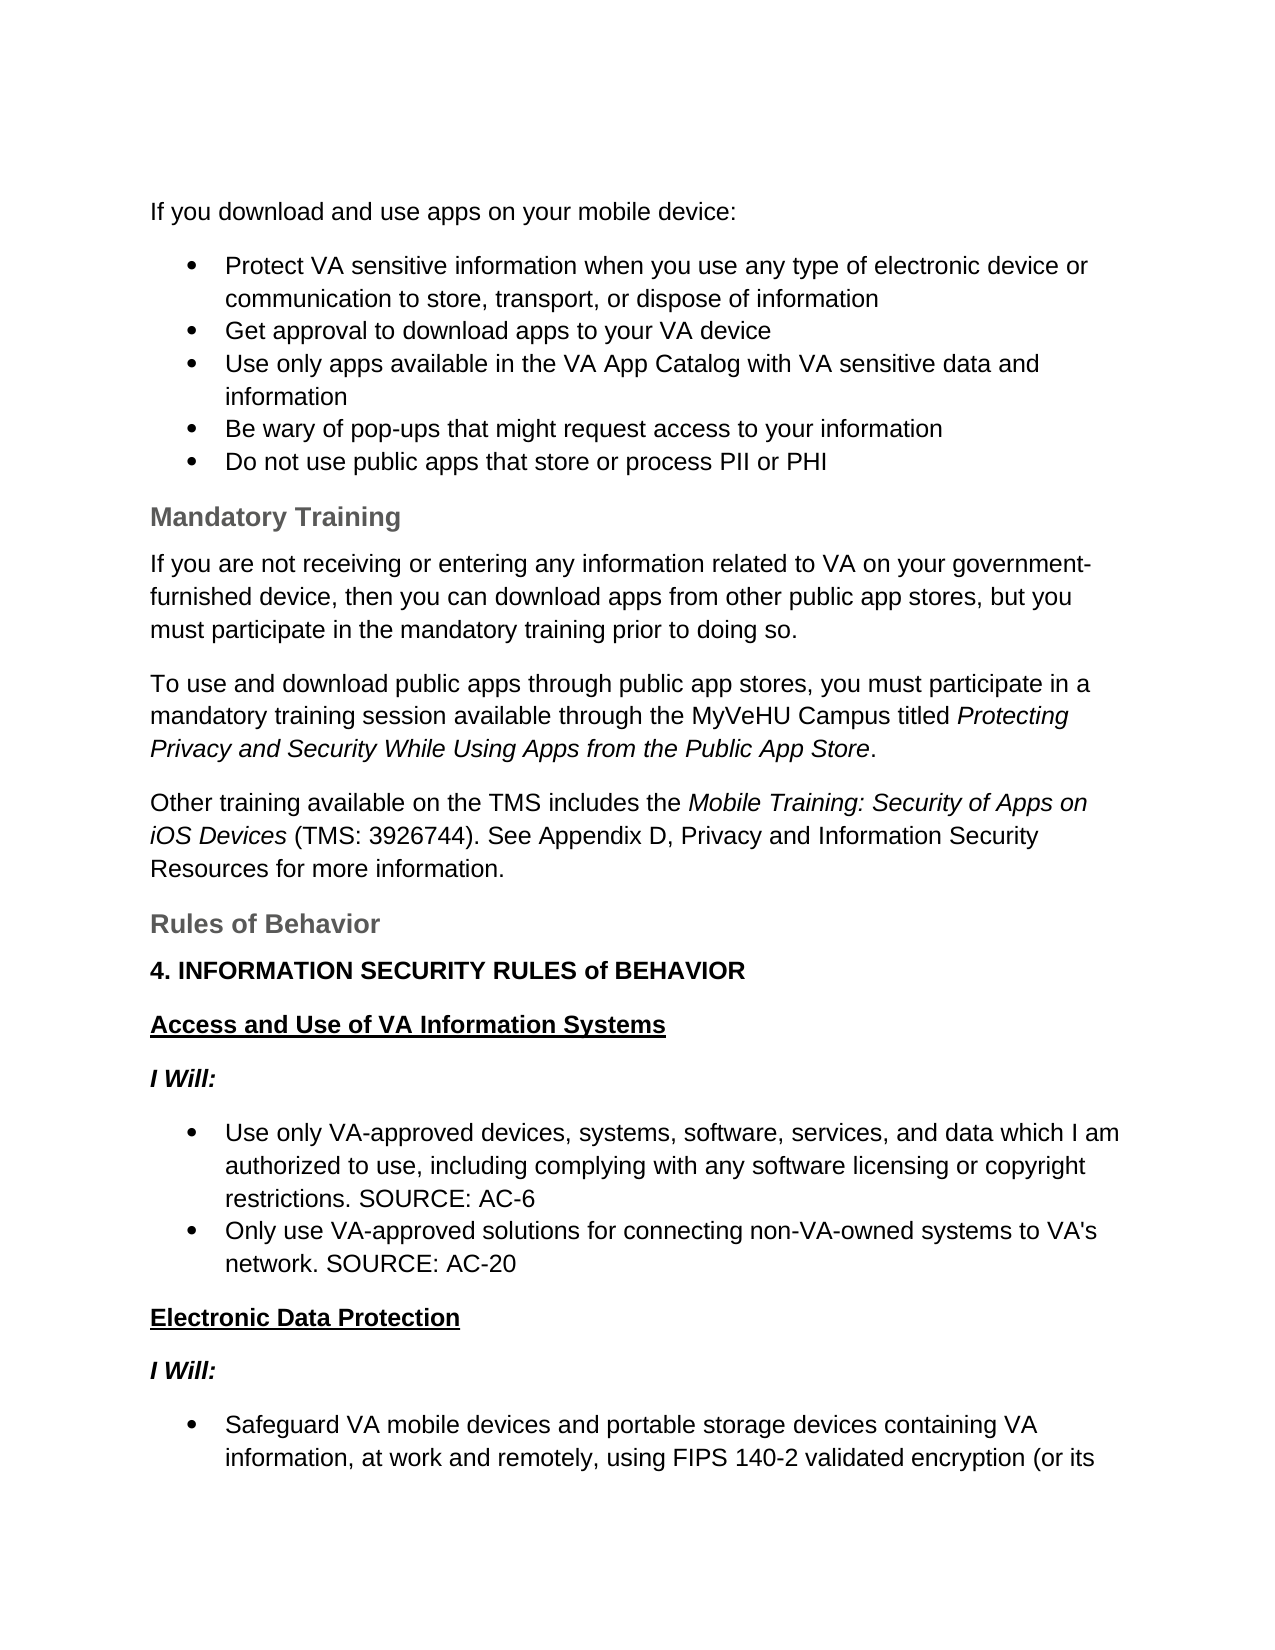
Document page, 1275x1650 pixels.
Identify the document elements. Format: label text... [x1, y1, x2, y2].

list Use only apps available in the VA App Catalog with VA sensitive data and information [187, 349, 1043, 410]
list Protect VA sensitive information when you use any type of electronic device or communication to store, transport, or dispose of information [187, 251, 1092, 312]
list Only use VA-approved solutions for connecting non-VA-owned systems to VA's network. SOURCE: AC-20 [187, 1216, 1102, 1278]
subtitle Rules of Behavior [150, 908, 1275, 939]
text If you are not receiving or entering any information related to VA on your government- furnished device, then you can download apps from other public app stores, but you must participate in the mandatory training prior to doing so. [150, 549, 1120, 644]
subtitle Electronic Data Protection [150, 1302, 1275, 1331]
text To use and download public apps through public app stores, you must participate in a mandatory training session available through the MyVeHU Campus titled Protecting Privacy and Security While Using Apps from the Public App Store. [150, 669, 1120, 763]
list Get approval to download apps to your VA device [187, 316, 1275, 345]
list Safeguard VA mobile devices and portable storage devices containing VA information, at work and remotely, using FIPS 140-2 validated encryption (or its [187, 1410, 1097, 1471]
subtitle I Will: [150, 1356, 1275, 1385]
list Be wary of pop-ups that might request access to your information [187, 414, 1275, 443]
list Do not use public apps that store or process PII or PHI [187, 447, 1275, 476]
text If you download and use apps on your mobile device: [150, 197, 1275, 226]
list Use only VA-approved devices, systems, software, services, and data which I am authorized to use, including complying with any software licensing or copyright restrictions. SOURCE: AC-6 [187, 1118, 1120, 1212]
subtitle Mandatory Training [150, 501, 1275, 532]
subtitle 4. INFORMATION SECURITY RULES of BEHAVIOR Access and Use of VA Information Systems [150, 956, 749, 1039]
text Other training available on the TMS includes the Mobile Training: Security of Apps on iOS Devices (TMS: 3926744). See Appendix D, Privacy and Information Security Resources for more information. [150, 788, 1120, 883]
subtitle I Will: [150, 1064, 1275, 1093]
